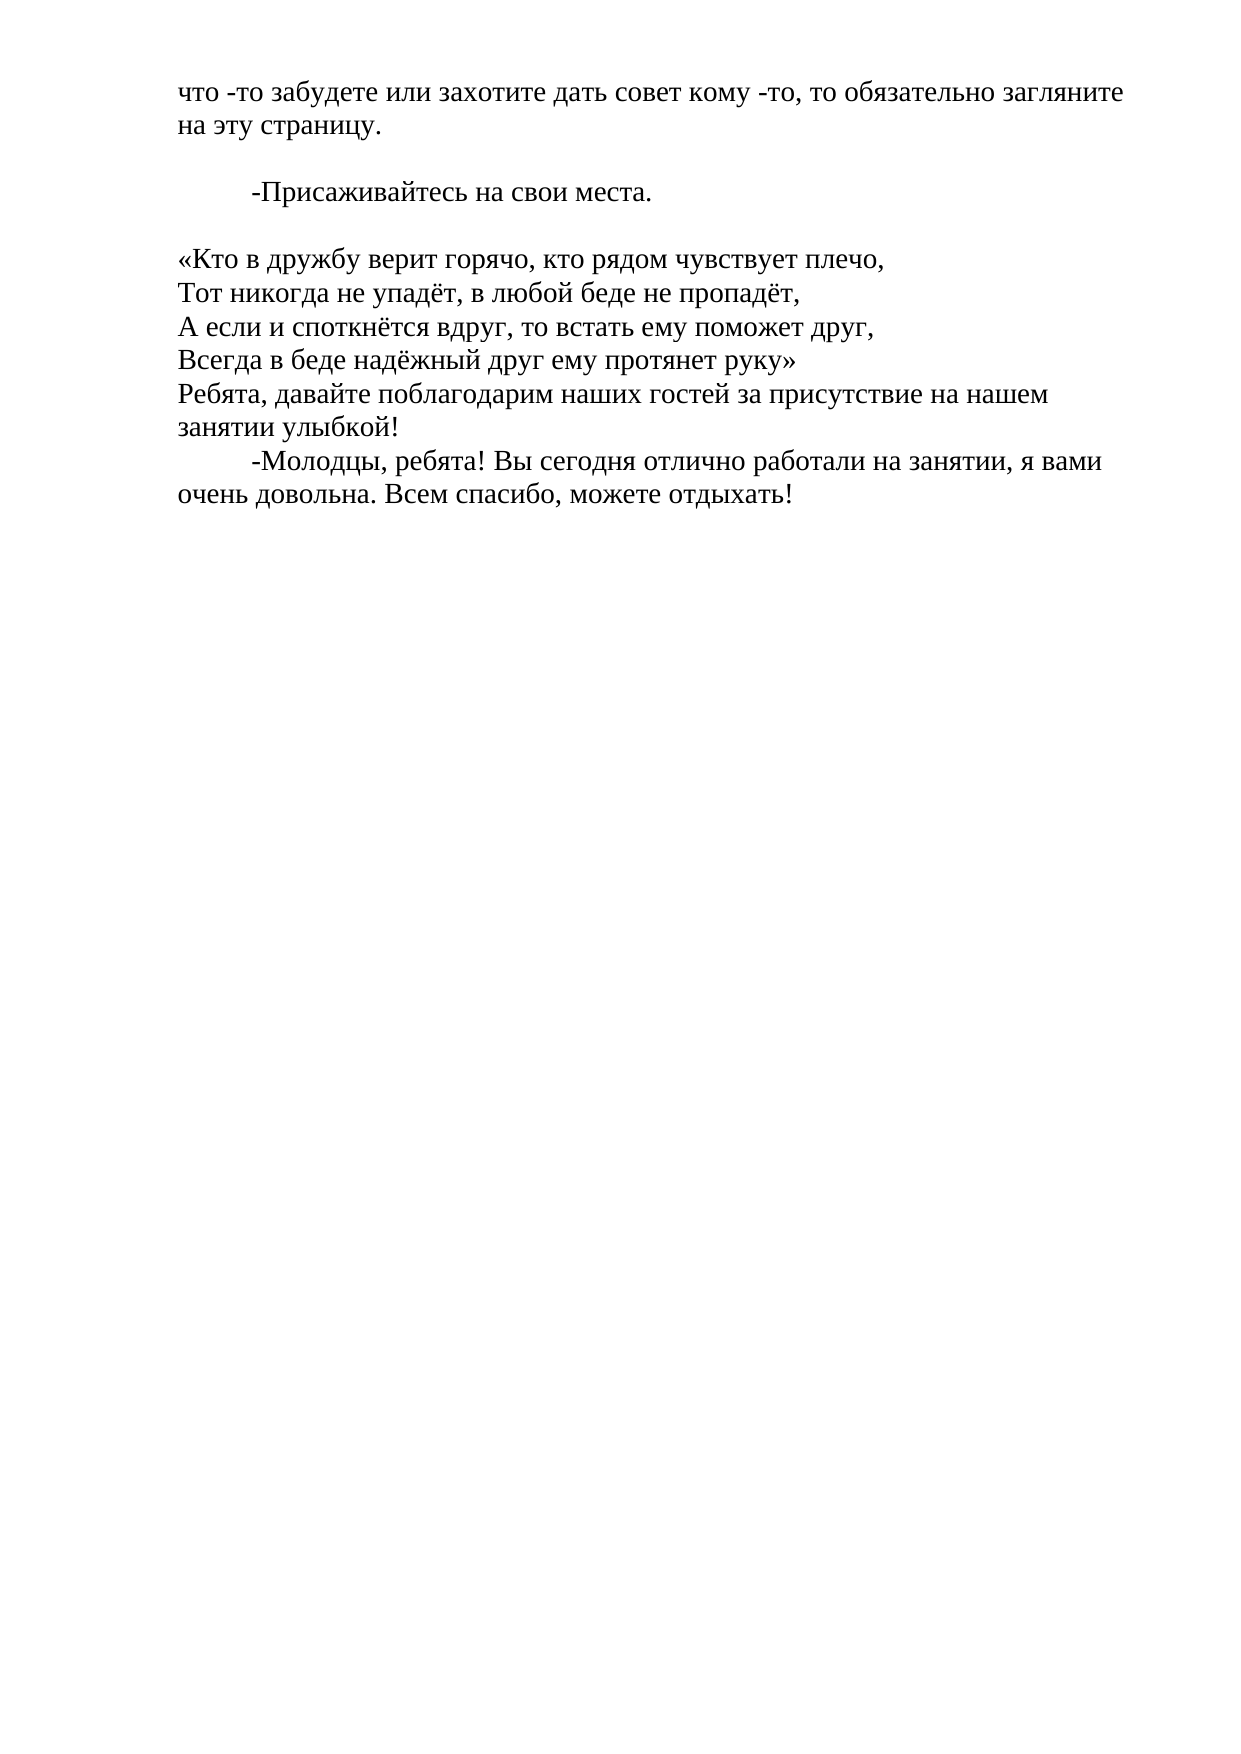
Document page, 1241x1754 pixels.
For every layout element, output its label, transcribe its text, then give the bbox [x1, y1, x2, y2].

text «Кто в дружбу верит горячо, кто рядом чувствует плечо, Тот никогда не упадёт, в любой беде не пропадёт, А если и споткнётся вдруг, то встать ему поможет друг, Всегда в беде надёжный друг ему протянет руку» Ребята, давайте поблагодарим наших гостей за присутствие на нашем занятии улыбкой! [177, 208, 1152, 443]
text -Молодцы, ребята! Вы сегодня отлично работали на занятии, я вами очень довольна. Всем спасибо, можете отдыхать! [177, 443, 1152, 510]
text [177, 74, 1152, 141]
text -Присаживайтесь на свои места. [177, 174, 1152, 208]
